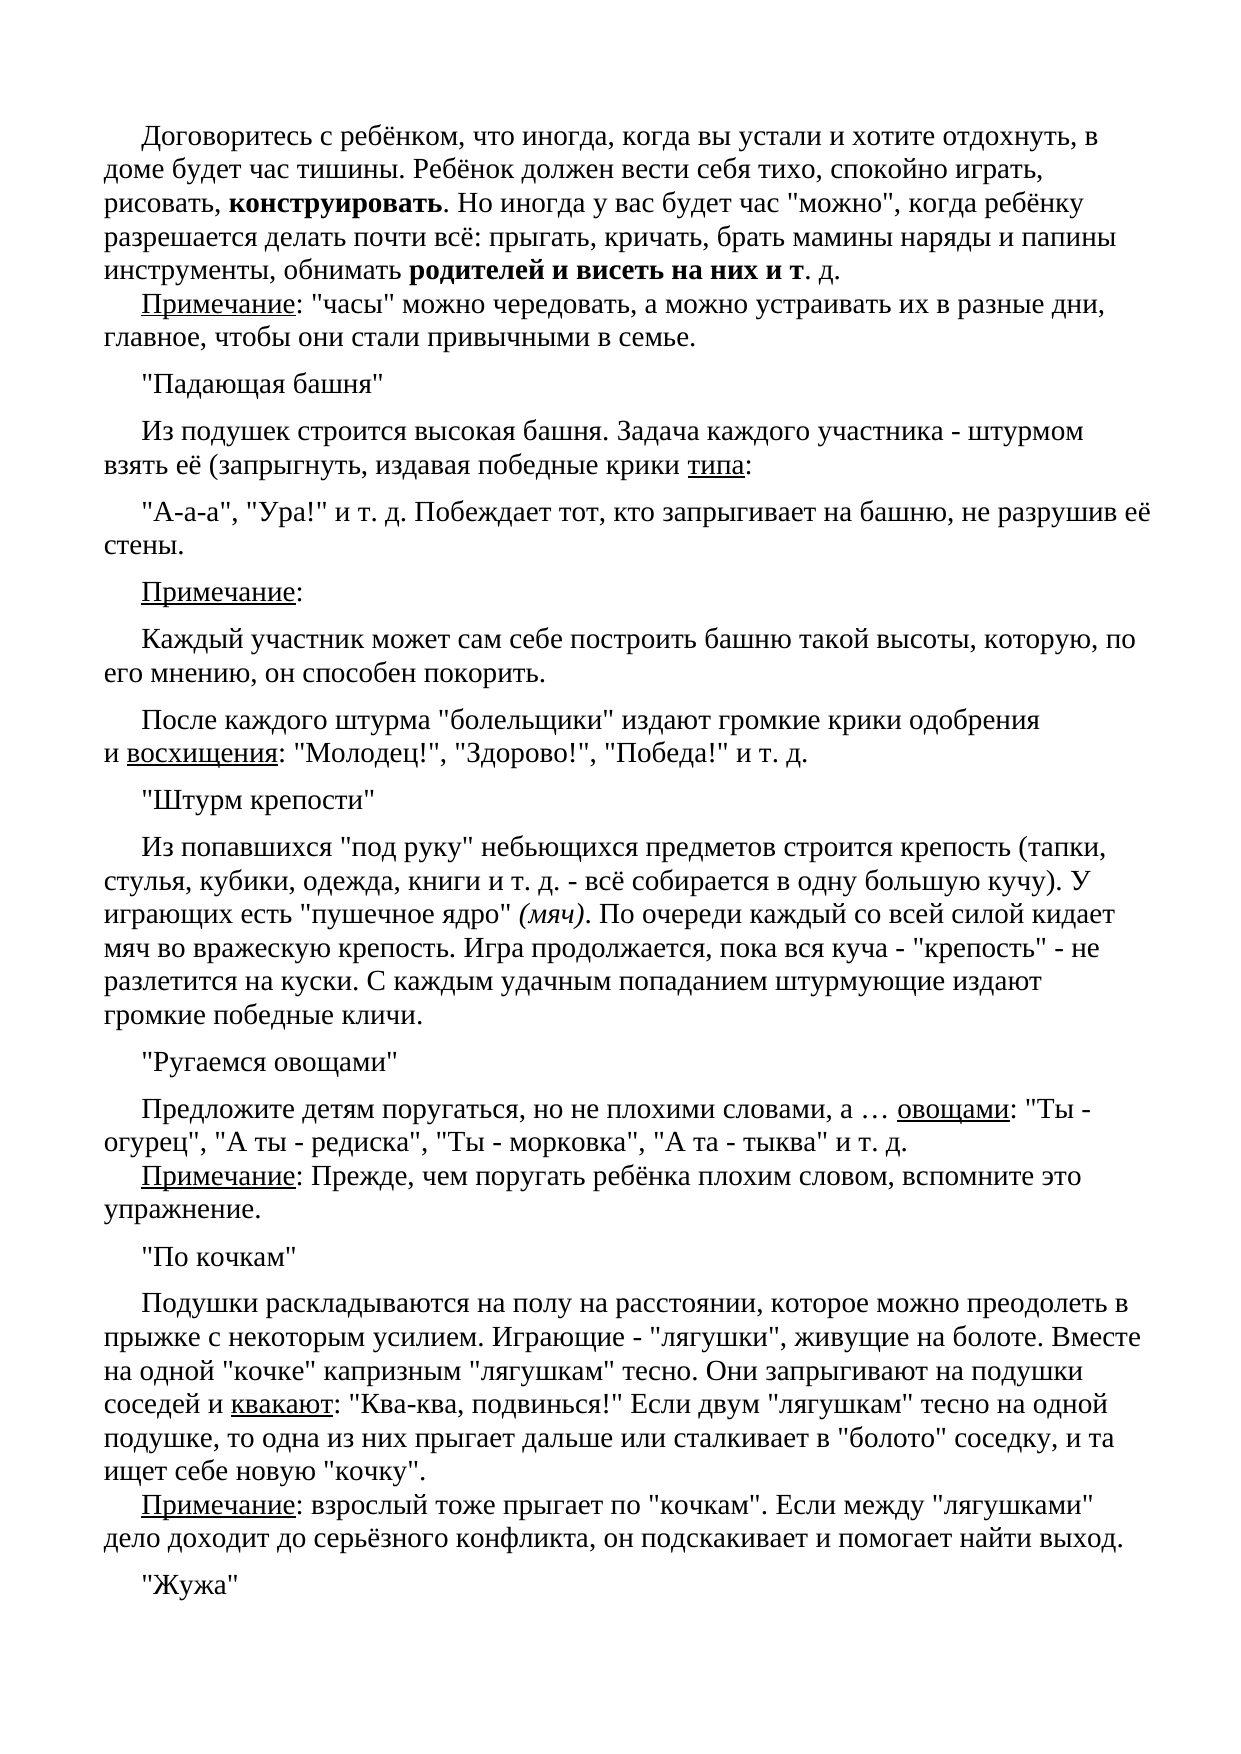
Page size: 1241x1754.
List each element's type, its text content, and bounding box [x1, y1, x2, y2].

text Каждый участник может сам себе построить башню такой высоты, которую, по его мнению, он способен покорить. [103, 621, 1152, 688]
text Договоритесь с ребёнком, что иногда, когда вы устали и хотите отдохнуть, в доме будет час тишины. Ребёнок должен вести себя тихо, спокойно играть, рисовать, конструировать. Но иногда у вас будет час "можно", когда ребёнку разрешается делать почти всё: прыгать, кричать, брать мамины наряды и папины инструменты, обнимать родителей и висеть на них и т. д. [103, 118, 1152, 286]
text Подушки раскладываются на полу на расстоянии, которое можно преодолеть в прыжке с некоторым усилием. Играющие - "лягушки", живущие на болоте. Вместе на одной "кочке" капризным "лягушкам" тесно. Они запрыгивают на подушки соседей и квакают: "Ква-ква, подвинься!" Если двум "лягушкам" тесно на одной подушке, то одна из них прыгает дальше или сталкивает в "болото" соседку, и та ищет себе новую "кочку". [103, 1286, 1152, 1487]
text Предложите детям поругаться, но не плохими словами, а … овощами: "Ты - огурец", "А ты - редиска", "Ты - морковка", "А та - тыква" и т. д. [103, 1091, 1152, 1158]
text "А-а-а", "Ура!" и т. д. Побеждает тот, кто запрыгивает на башню, не разрушив её стены. [103, 494, 1152, 561]
text "Падающая башня" [103, 366, 1152, 400]
text "Ругаемся овощами" [103, 1044, 1152, 1078]
text Из подушек строится высокая башня. Задача каждого участника - штурмом взять её (запрыгнуть, издавая победные крики типа: [103, 413, 1152, 480]
text "По кочкам" [103, 1239, 1152, 1272]
text Примечание: взрослый тоже прыгает по "кочкам". Если между "лягушками" дело доходит до серьёзного конфликта, он подскакивает и помогает найти выход. [103, 1487, 1152, 1554]
text "Штурм крепости" [103, 782, 1152, 816]
text Примечание: [103, 574, 1152, 608]
text Примечание: Прежде, чем поругать ребёнка плохим словом, вспомните это упражнение. [103, 1158, 1152, 1225]
text Из попавшихся "под руку" небьющихся предметов строится крепость (тапки, стулья, кубики, одежда, книги и т. д. - всё собирается в одну большую кучу). У играющих есть "пушечное ядро" (мяч). По очереди каждый со всей силой кидает мяч во вражескую крепость. Игра продолжается, пока вся куча - "крепость" - не разлетится на куски. С каждым удачным попаданием штурмующие издают громкие победные кличи. [103, 829, 1152, 1031]
text Примечание: "часы" можно чередовать, а можно устраивать их в разные дни, главное, чтобы они стали привычными в семье. [103, 286, 1152, 353]
text "Жужа" [103, 1567, 1152, 1601]
text После каждого штурма "болельщики" издают громкие крики одобрения и восхищения: "Молодец!", "Здорово!", "Победа!" и т. д. [103, 702, 1152, 769]
